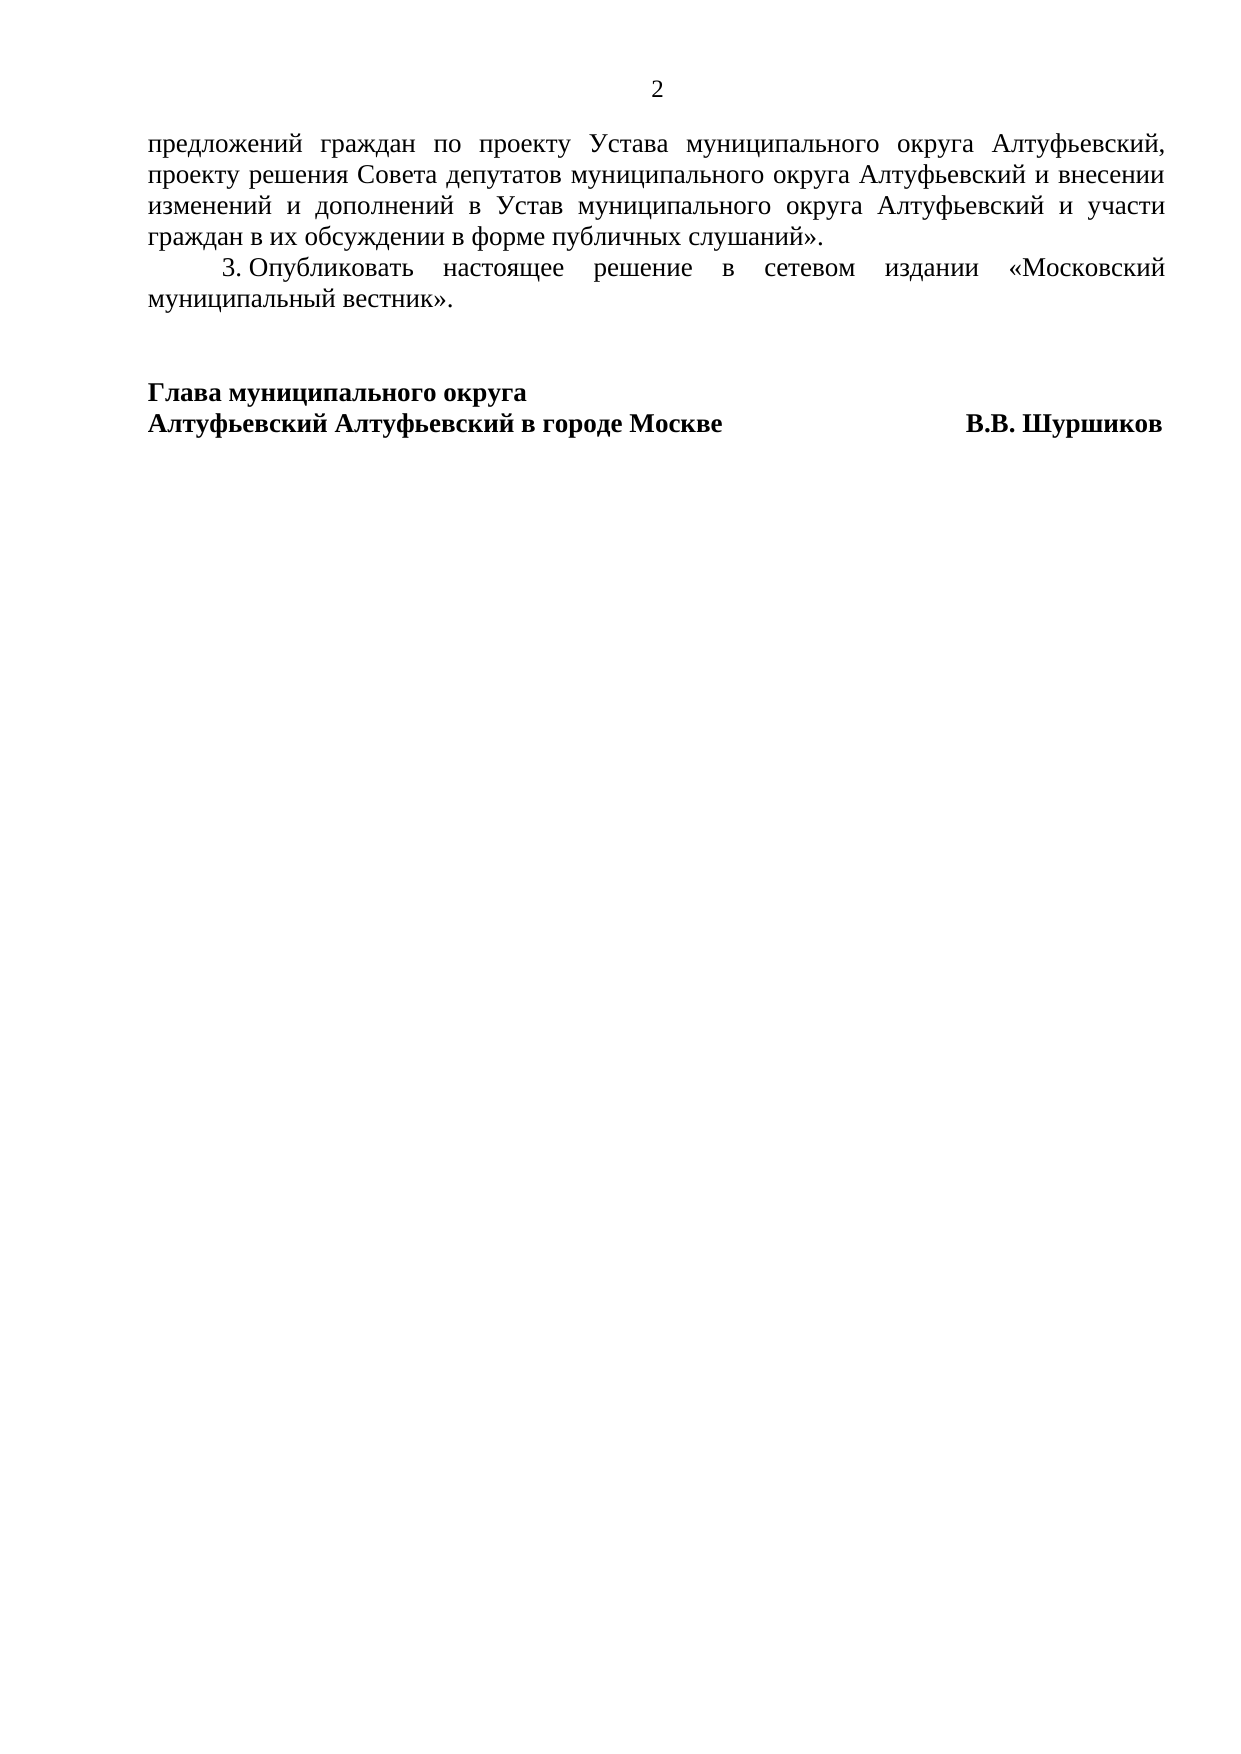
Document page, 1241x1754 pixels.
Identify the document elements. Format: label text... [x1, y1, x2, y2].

text Алтуфьевский Алтуфьевский в городе Москве В.В. Шуршиков [148, 407, 1167, 438]
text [148, 127, 1167, 251]
text 3. Опубликовать настоящее решение в сетевом издании «Московский муниципальный вестник». [148, 251, 1167, 313]
text Глава муниципального округа [148, 376, 1167, 407]
